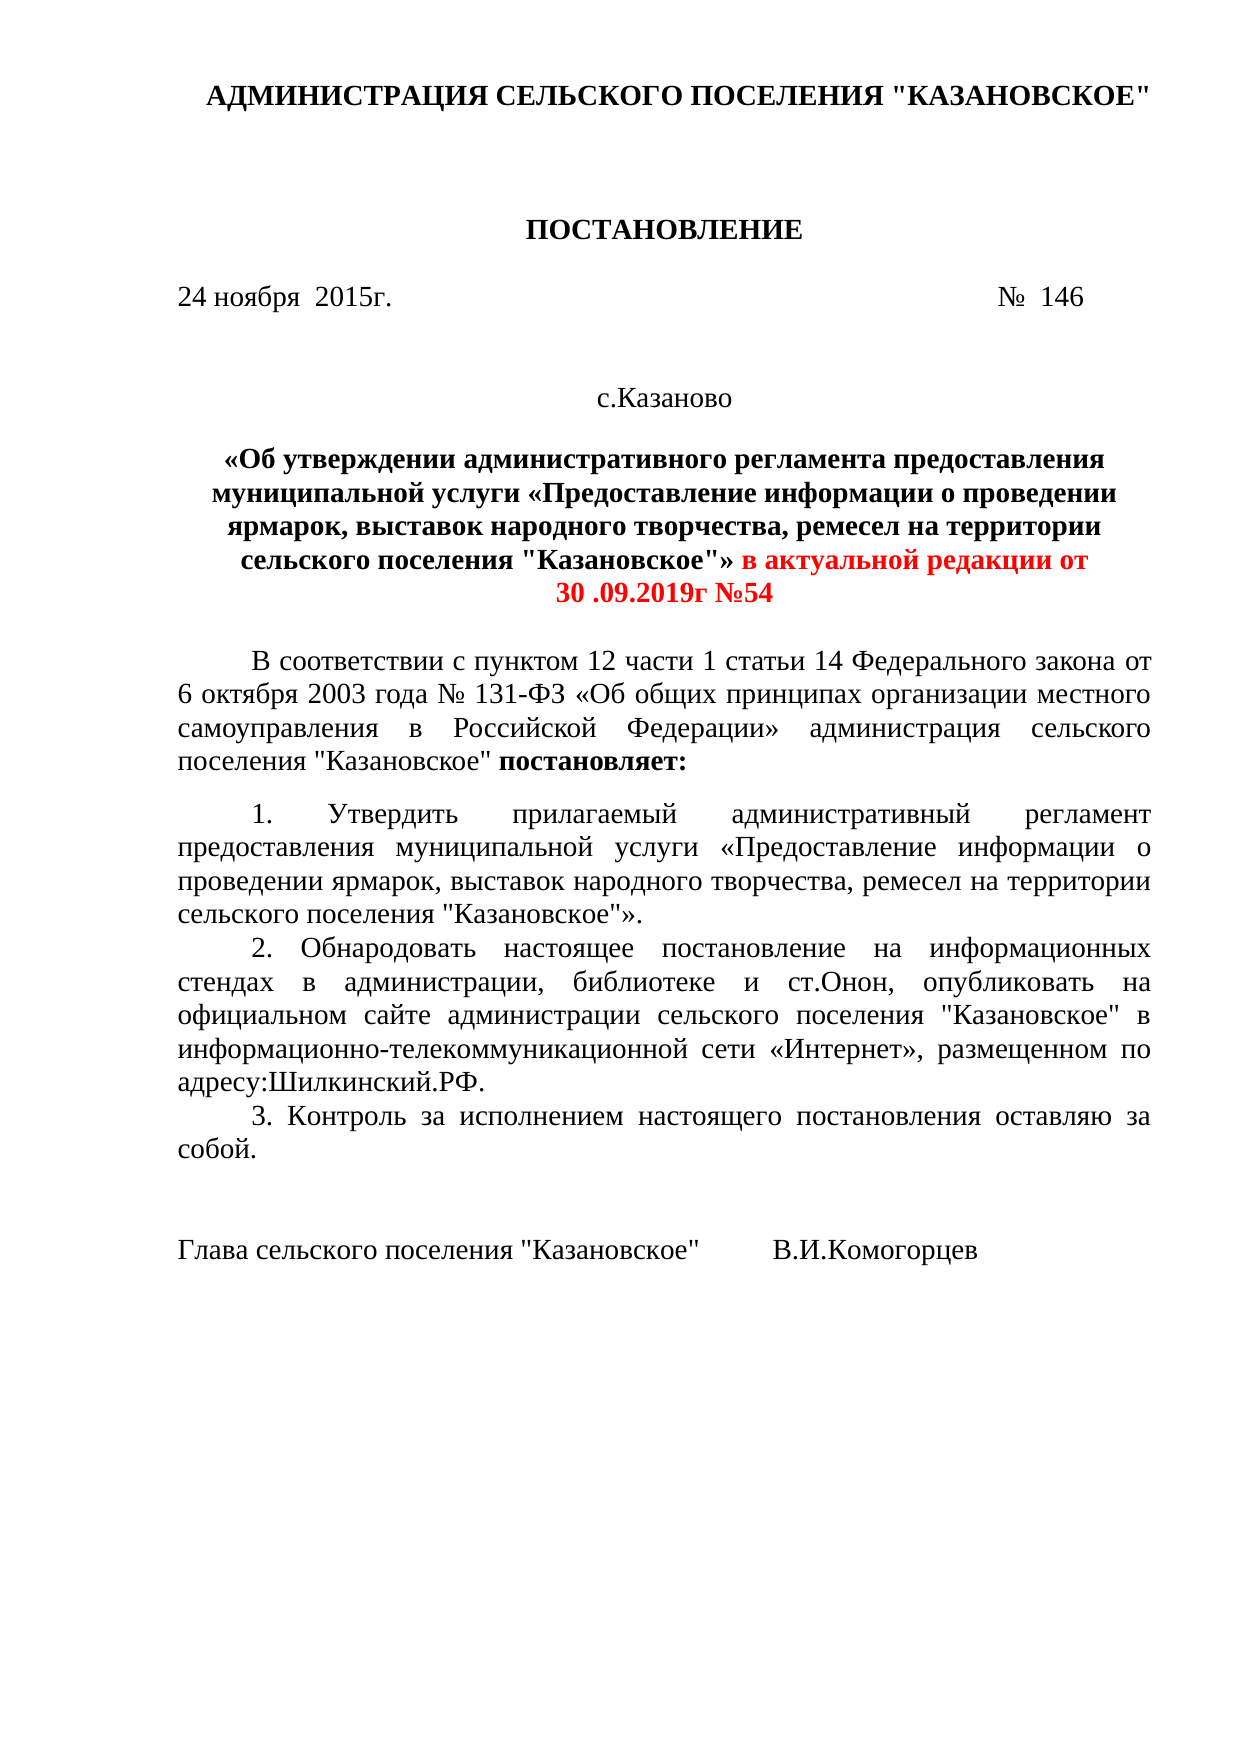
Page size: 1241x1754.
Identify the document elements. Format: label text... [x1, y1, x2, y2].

text 3. Контроль за исполнением настоящего постановления оставляю за собой. [177, 1098, 1152, 1165]
text АДМИНИСТРАЦИЯ СЕЛЬСКОГО ПОСЕЛЕНИЯ "КАЗАНОВСКОЕ" [177, 78, 1152, 111]
text с.Казаново [177, 380, 1152, 413]
text Глава сельского поселения "Казановское" В.И.Комогорцев [177, 1232, 1152, 1266]
text 1. Утвердить прилагаемый административный регламент предоставления муниципальной услуги «Предоставление информации о проведении ярмарок, выставок народного творчества, ремесел на территории сельского поселения "Казановское"». [177, 796, 1152, 930]
text 24 ноября 2015г. № 146 [177, 279, 1152, 313]
text ПОСТАНОВЛЕНИЕ [177, 212, 1152, 246]
text 2. Обнародовать настоящее постановление на информационных стендах в администрации, библиотеке и ст.Онон, опубликовать на официальном сайте администрации сельского поселения "Казановское" в информационно-телекоммуникационной сети «Интернет», размещенном по адресу:Шилкинский.РФ. [177, 930, 1152, 1098]
subtitle В соответствии с пунктом 12 части 1 статьи 14 Федерального закона от 6 октября 2003 года № 131-ФЗ «Об общих принципах организации местного самоуправления в Российской Федерации» администрация сельского поселения "Казановское" постановляет: [177, 643, 1152, 777]
text «Об утверждении административного регламента предоставления муниципальной услуги «Предоставление информации о проведении ярмарок, выставок народного творчества, ремесел на территории сельского поселения "Казановское"» в актуальной редакции от 30 .09.2019г №54 [177, 441, 1152, 609]
